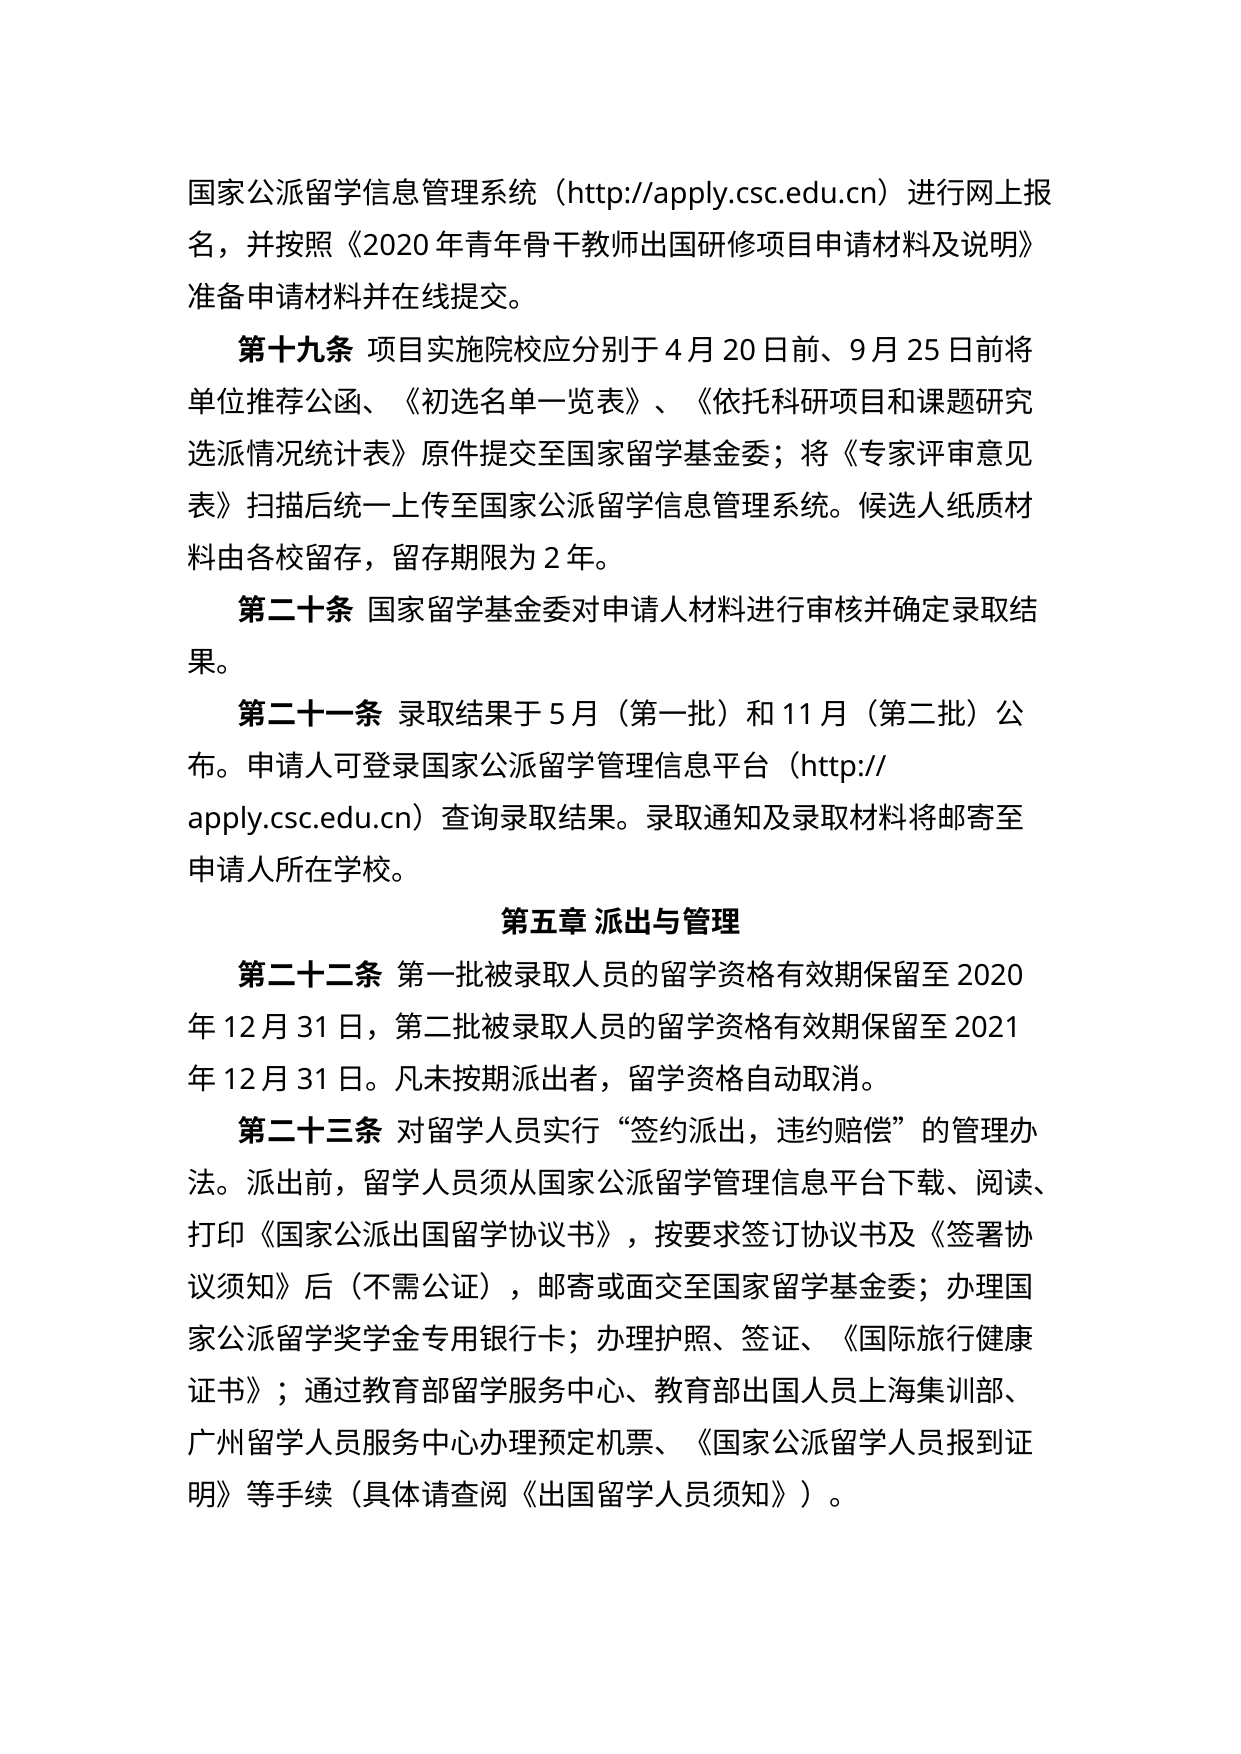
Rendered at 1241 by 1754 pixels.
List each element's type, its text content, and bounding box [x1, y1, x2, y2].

text 第二十二条 第一批被录取人员的留学资格有效期保留至2020年12月31日，第二批被录取人员的留学资格有效期保留至2021年12月31日。凡未按期派出者，留学资格自动取消。 [187, 943, 1053, 1099]
text 第二十一条 录取结果于5月（第一批）和11月（第二批）公布。申请人可登录国家公派留学管理信息平台（http://apply.csc.edu.cn）查询录取结果。录取通知及录取材料将邮寄至申请人所在学校。 [187, 683, 1053, 891]
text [187, 162, 1053, 318]
text 第二十三条 对留学人员实行“签约派出，违约赔偿”的管理办法。派出前，留学人员须从国家公派留学管理信息平台下载、阅读、打印《国家公派出国留学协议书》，按要求签订协议书及《签署协议须知》后（不需公证），邮寄或面交至国家留学基金委；办理国家公派留学奖学金专用银行卡；办理护照、签证、《国际旅行健康证书》；通过教育部留学服务中心、教育部出国人员上海集训部、广州留学人员服务中心办理预定机票、《国家公派留学人员报到证明》等手续（具体请查阅《出国留学人员须知》）。 [187, 1099, 1053, 1516]
text 第二十条 国家留学基金委对申请人材料进行审核并确定录取结果。 [187, 579, 1053, 683]
text 第十九条 项目实施院校应分别于4月20日前、9月25日前将单位推荐公函、《初选名单一览表》、《依托科研项目和课题研究选派情况统计表》原件提交至国家留学基金委；将《专家评审意见表》扫描后统一上传至国家公派留学信息管理系统。候选人纸质材料由各校留存，留存期限为2年。 [187, 318, 1053, 579]
text 第五章 派出与管理 [187, 891, 1053, 943]
